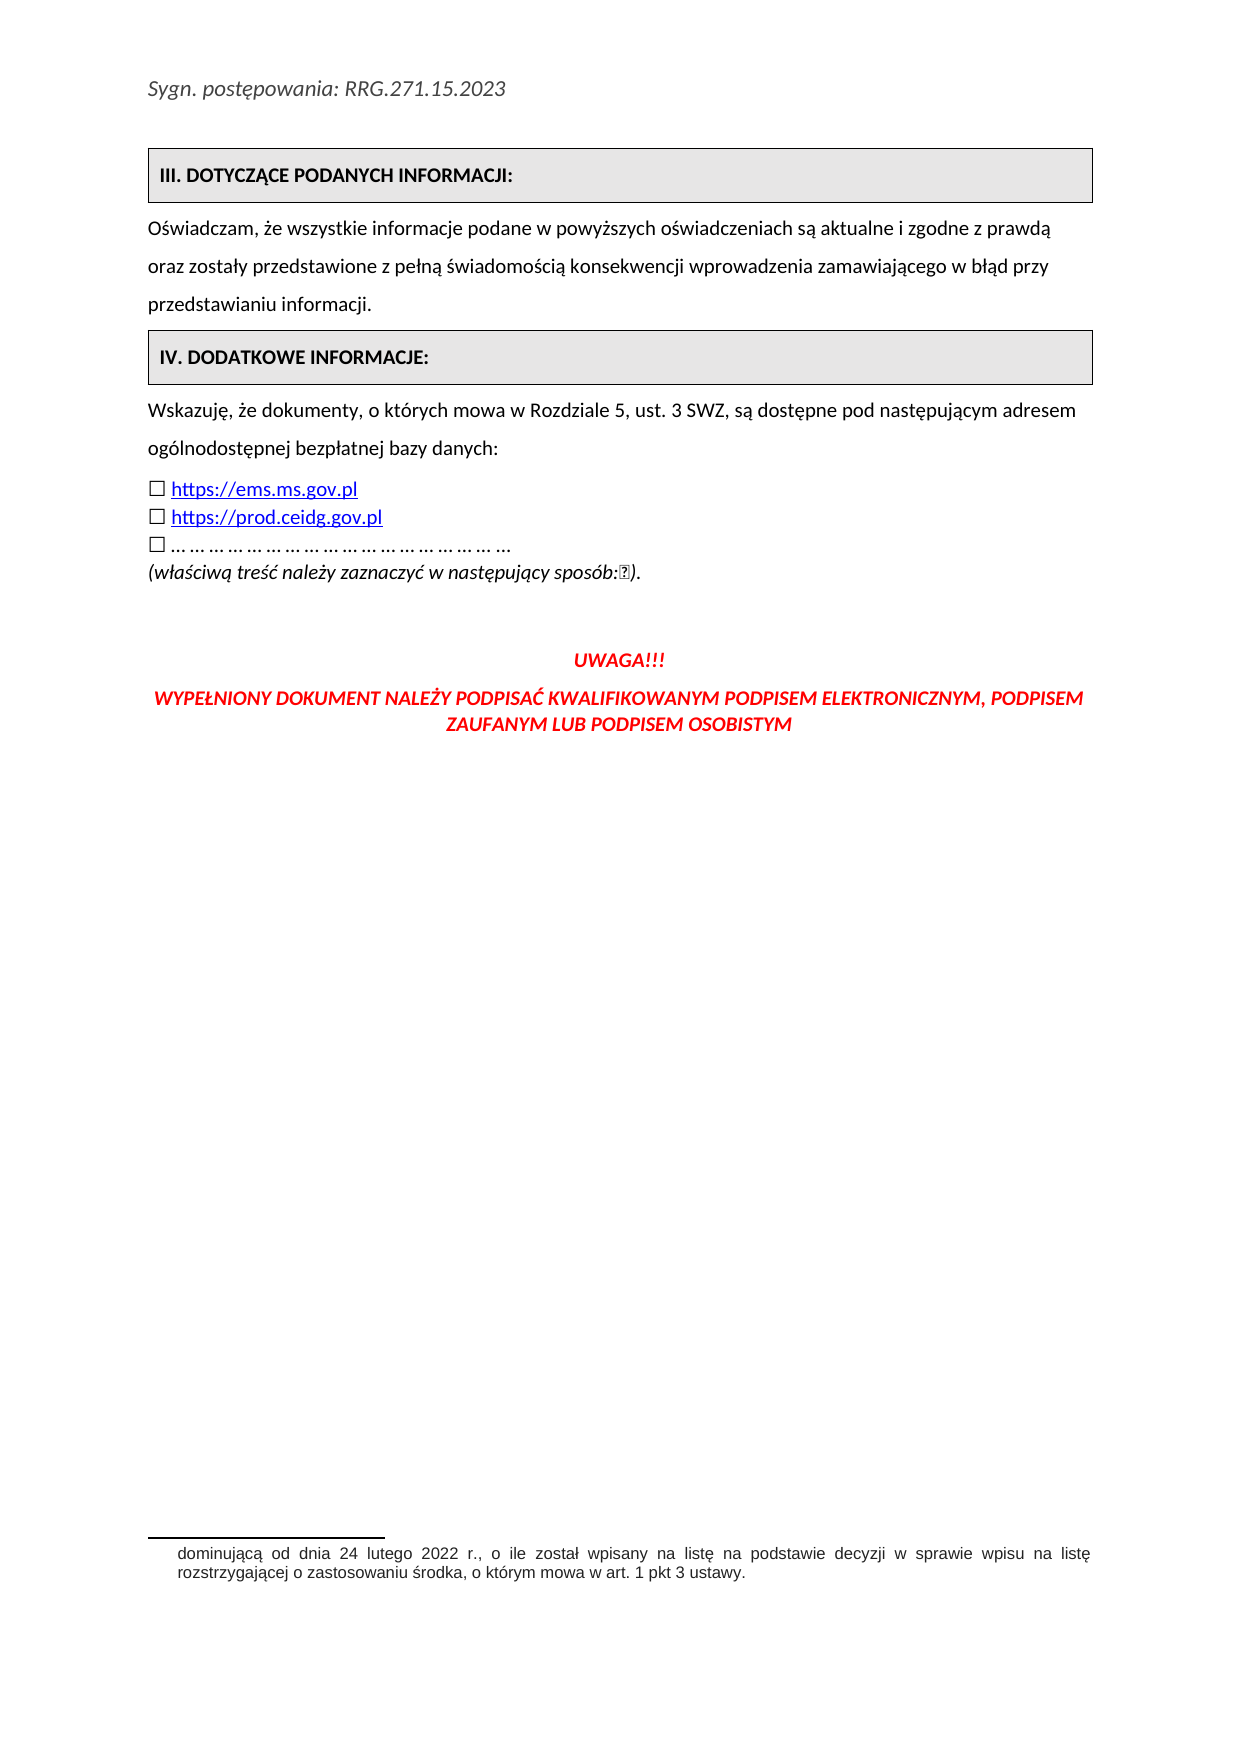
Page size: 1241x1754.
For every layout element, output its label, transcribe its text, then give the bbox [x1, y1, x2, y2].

text Wskazuję, że dokumenty, o których mowa w Rozdziale 5, ust. 3 SWZ, są dostępne pod następującym adresem ogólnodostępnej bezpłatnej bazy danych: [148, 397, 1078, 461]
text UWAGA!!! [148, 647, 1093, 673]
text (właściwą treść należy zaznaczyć w następujący sposób:). [148, 559, 1093, 584]
text https://ems.ms.gov.pl [148, 474, 1093, 502]
text https://prod.ceidg.gov.pl [148, 502, 1093, 531]
table_header III. DOTYCZĄCE PODANYCH INFORMACJI: [149, 149, 1092, 202]
text WYPEŁNIONY DOKUMENT NALEŻY PODPISAĆ KWALIFIKOWANYM PODPISEM ELEKTRONICZNYM, PODPISEM ZAUFANYM LUB PODPISEM OSOBISTYM [148, 685, 1093, 736]
text Oświadczam, że wszystkie informacje podane w powyższych oświadczeniach są aktualne i zgodne z prawdą oraz zostały przedstawione z pełną świadomością konsekwencji wprowadzenia zamawiającego w błąd przy przedstawianiu informacji. [148, 215, 1093, 317]
text … … … … … … … … … … … … … … … … … ... [148, 531, 1093, 559]
table_header IV. DODATKOWE INFORMACJE: [149, 331, 1092, 384]
